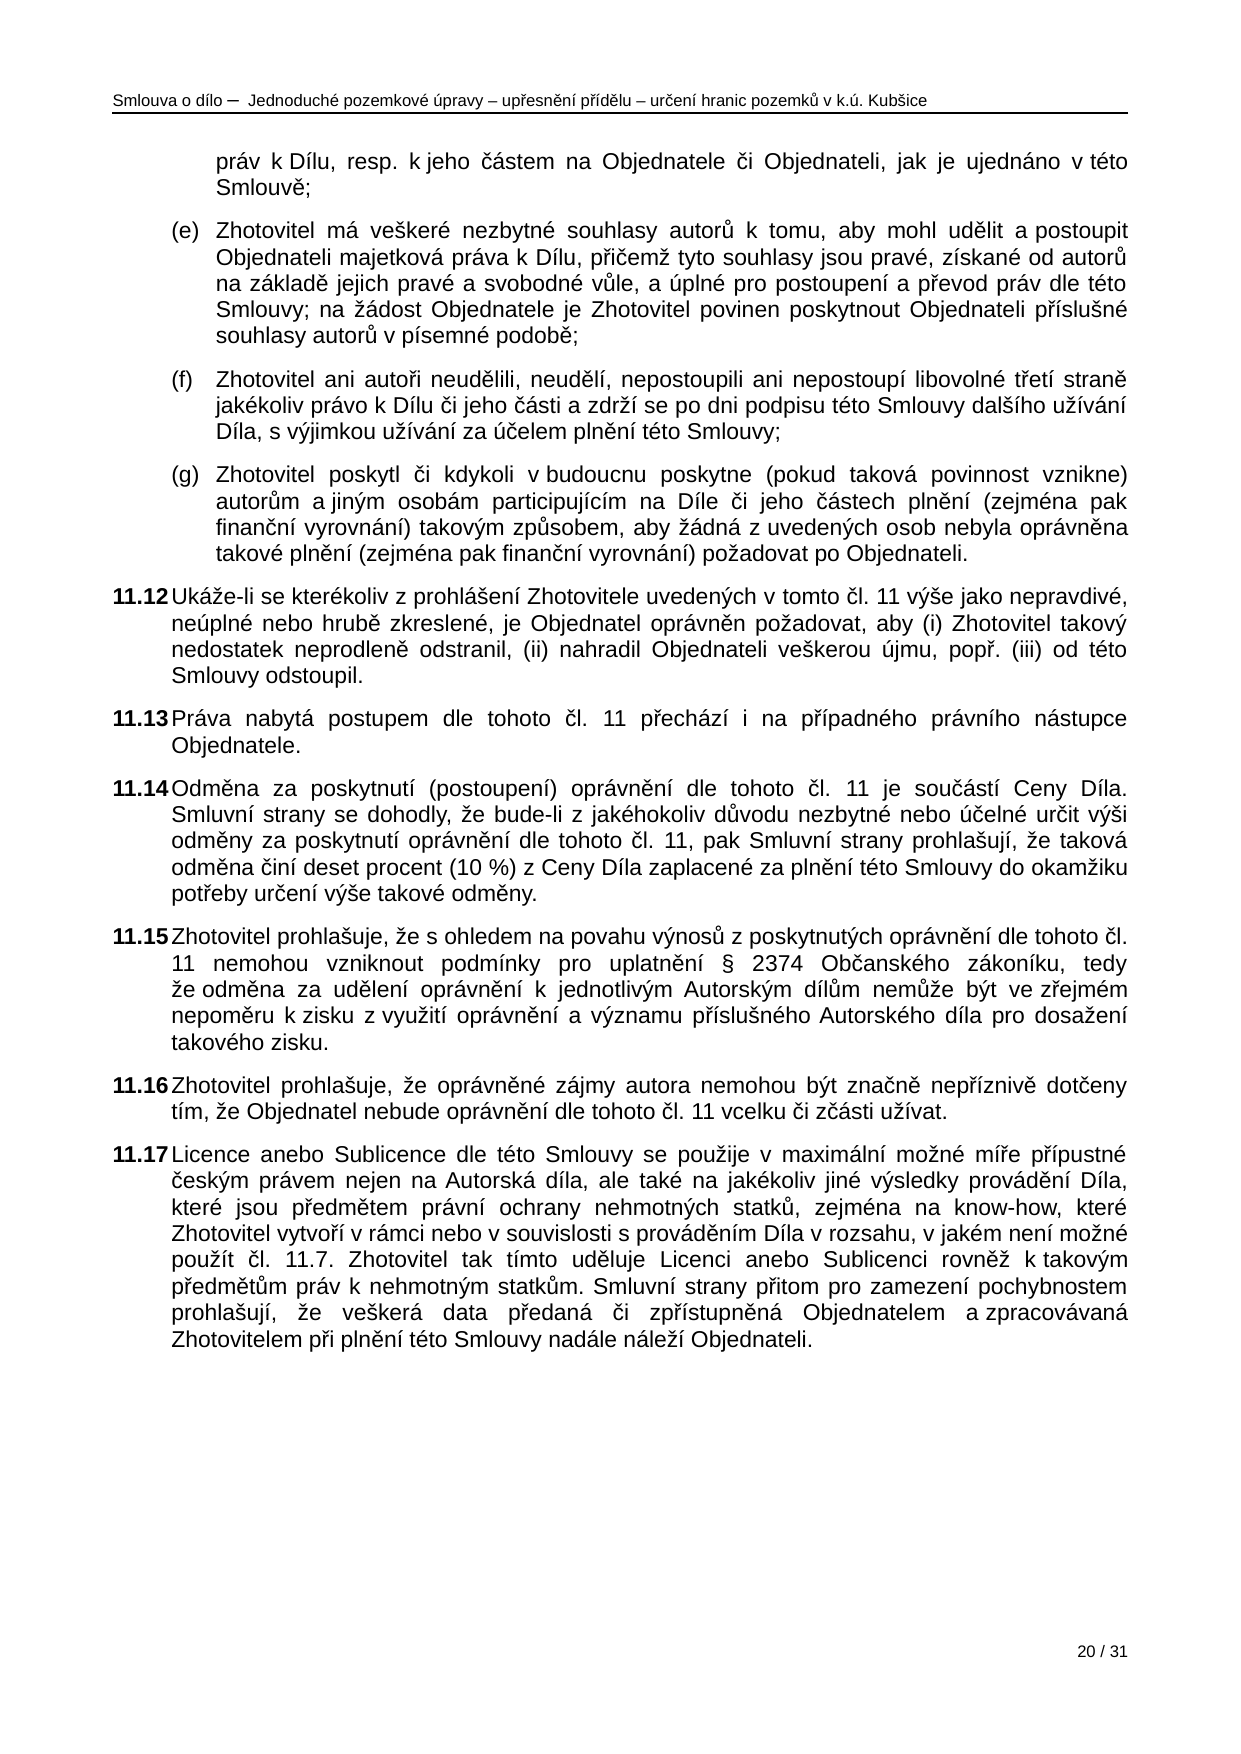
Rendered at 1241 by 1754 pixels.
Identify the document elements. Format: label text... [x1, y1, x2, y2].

text Ukáže-li se kterékoliv z prohlášení Zhotovitele uvedených v tomto čl. 11 výše jako nepravdivé, neúplné nebo hrubě zkreslené, je Objednatel oprávněn požadovat, aby (i) Zhotovitel takový nedostatek neprodleně odstranil, (ii) nahradil Objednateli veškerou újmu, popř. (iii) od této Smlouvy odstoupil. [112, 583, 1128, 689]
text Zhotovitel prohlašuje, že oprávněné zájmy autora nemohou být značně nepříznivě dotčeny tím, že Objednatel nebude oprávnění dle tohoto čl. 11 vcelku či zčásti užívat. [112, 1072, 1128, 1124]
text Licence anebo Sublicence dle této Smlouvy se použije v maximální možné míře přípustné českým právem nejen na Autorská díla, ale také na jakékoliv jiné výsledky provádění Díla, které jsou předmětem právní ochrany nehmotných statků, zejména na know-how, které Zhotovitel vytvoří v rámci nebo v souvislosti s prováděním Díla v rozsahu, v jakém není možné použít čl. 11.7. Zhotovitel tak tímto uděluje Licenci anebo Sublicenci rovněž k takovým předmětům práv k nehmotným statkům. Smluvní strany přitom pro zamezení pochybnostem prohlašují, že veškerá data předaná či zpřístupněná Objednatelem a zpracovávaná Zhotovitelem při plnění této Smlouvy nadále náleží Objednateli. [112, 1141, 1128, 1352]
text Zhotovitel poskytl či kdykoli v budoucnu poskytne (pokud taková povinnost vznikne) autorům a jiným osobám participujícím na Díle či jeho částech plnění (zejména pak finanční vyrovnání) takovým způsobem, aby žádná z uvedených osob nebyla oprávněna takové plnění (zejména pak finanční vyrovnání) požadovat po Objednateli. [171, 461, 1128, 567]
text Odměna za poskytnutí (postoupení) oprávnění dle tohoto čl. 11 je součástí Ceny Díla. Smluvní strany se dohodly, že bude-li z jakéhokoliv důvodu nezbytné nebo účelné určit výši odměny za poskytnutí oprávnění dle tohoto čl. 11, pak Smluvní strany prohlašují, že taková odměna činí deset procent (10 %) z Ceny Díla zaplacené za plnění této Smlouvy do okamžiku potřeby určení výše takové odměny. [112, 775, 1128, 907]
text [171, 148, 1128, 200]
text Práva nabytá postupem dle tohoto čl. 11 přechází i na případného právního nástupce Objednatele. [112, 705, 1128, 758]
text Zhotovitel ani autoři neudělili, neudělí, nepostoupili ani nepostoupí libovolné třetí straně jakékoliv právo k Dílu či jeho části a zdrží se po dni podpisu této Smlouvy dalšího užívání Díla, s výjimkou užívání za účelem plnění této Smlouvy; [171, 366, 1128, 444]
text Zhotovitel má veškeré nezbytné souhlasy autorů k tomu, aby mohl udělit a postoupit Objednateli majetková práva k Dílu, přičemž tyto souhlasy jsou pravé, získané od autorů na základě jejich pravé a svobodné vůle, a úplné pro postoupení a převod práv dle této Smlouvy; na žádost Objednatele je Zhotovitel povinen poskytnout Objednateli příslušné souhlasy autorů v písemné podobě; [171, 217, 1128, 349]
text Zhotovitel prohlašuje, že s ohledem na povahu výnosů z poskytnutých oprávnění dle tohoto čl. 11 nemohou vzniknout podmínky pro uplatnění § 2374 Občanského zákoníku, tedy že odměna za udělení oprávnění k jednotlivým Autorským dílům nemůže být ve zřejmém nepoměru k zisku z využití oprávnění a významu příslušného Autorského díla pro dosažení takového zisku. [112, 923, 1128, 1055]
